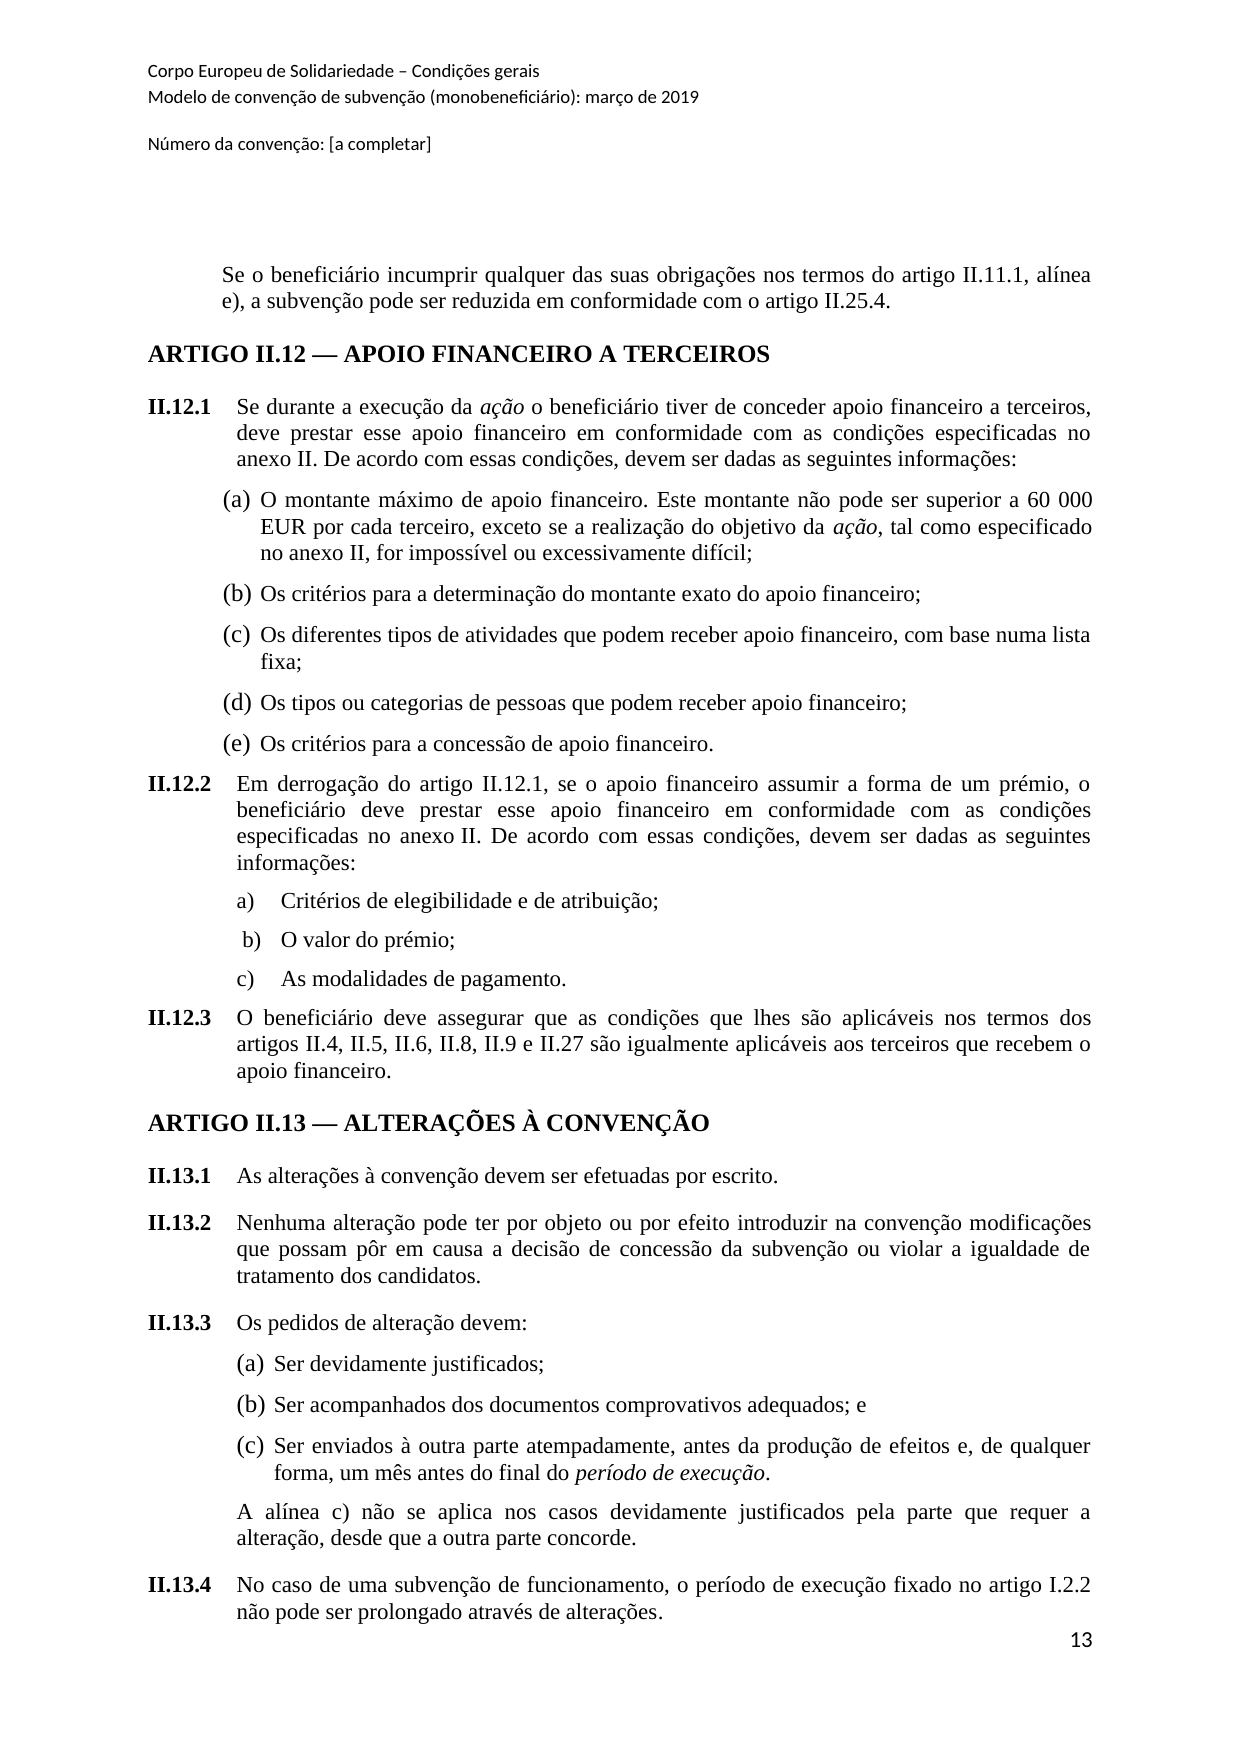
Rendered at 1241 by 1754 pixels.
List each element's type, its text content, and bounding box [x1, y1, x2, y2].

text Se o beneficiário incumprir qualquer das suas obrigações nos termos do artigo II.11.1, alínea e), a subvenção pode ser reduzida em conformidade com o artigo II.25.4. [222, 261, 1092, 314]
list Ser devidamente justificados; [236, 1348, 1092, 1377]
text II.12.1 Se durante a execução da ação o beneficiário tiver de conceder apoio financeiro a terceiros, deve prestar esse apoio financeiro em conformidade com as condições especificadas no anexo II. De acordo com essas condições, devem ser dadas as seguintes informações: [148, 393, 1092, 472]
list Ser acompanhados dos documentos comprovativos adequados; e [236, 1389, 1092, 1418]
list Ser enviados à outra parte atempadamente, antes da produção de efeitos e, de qualquer forma, um mês antes do final do período de execução. [236, 1430, 1092, 1485]
text A alínea c) não se aplica nos casos devidamente justificados pela parte que requer a alteração, desde que a outra parte concorde. [236, 1498, 1092, 1551]
text II.13.2 Nenhuma alteração pode ter por objeto ou por efeito introduzir na convenção modificações que possam pôr em causa a decisão de concessão da subvenção ou violar a igualdade de tratamento dos candidatos. [148, 1209, 1092, 1288]
text II.13.3 Os pedidos de alteração devem: [148, 1309, 1092, 1335]
text II.13.4 No caso de uma subvenção de funcionamento, o período de execução fixado no artigo I.2.2 não pode ser prolongado através de alterações. [148, 1571, 1092, 1624]
list Os critérios para a determinação do montante exato do apoio financeiro; [223, 578, 1092, 607]
text a) Critérios de elegibilidade e de atribuição; [236, 887, 1092, 914]
list O montante máximo de apoio financeiro. Este montante não pode ser superior a 60 000 EUR por cada terceiro, exceto se a realização do objetivo da ação, tal como especificado no anexo II, for impossível ou excessivamente difícil; [223, 484, 1092, 566]
subtitle Artigo II.13 — Alterações à convenção [148, 1108, 1092, 1137]
list Os critérios para a concessão de apoio financeiro. [223, 728, 1092, 757]
text b) O valor do prémio; [236, 926, 1092, 953]
text II.12.3 O beneficiário deve assegurar que as condições que lhes são aplicáveis nos termos dos artigos II.4, II.5, II.6, II.8, II.9 e II.27 são igualmente aplicáveis aos terceiros que recebem o apoio financeiro. [148, 1004, 1092, 1083]
text c) As modalidades de pagamento. [236, 965, 1092, 992]
list Os diferentes tipos de atividades que podem receber apoio financeiro, com base numa lista fixa; [223, 619, 1092, 674]
subtitle Artigo II.12 — Apoio financeiro a terceiros [148, 339, 1092, 368]
text II.13.1 As alterações à convenção devem ser efetuadas por escrito. [148, 1162, 1092, 1188]
list Os tipos ou categorias de pessoas que podem receber apoio financeiro; [223, 687, 1092, 716]
text II.12.2 Em derrogação do artigo II.12.1, se o apoio financeiro assumir a forma de um prémio, o beneficiário deve prestar esse apoio financeiro em conformidade com as condições especificadas no anexo II. De acordo com essas condições, devem ser dadas as seguintes informações: [148, 769, 1092, 875]
